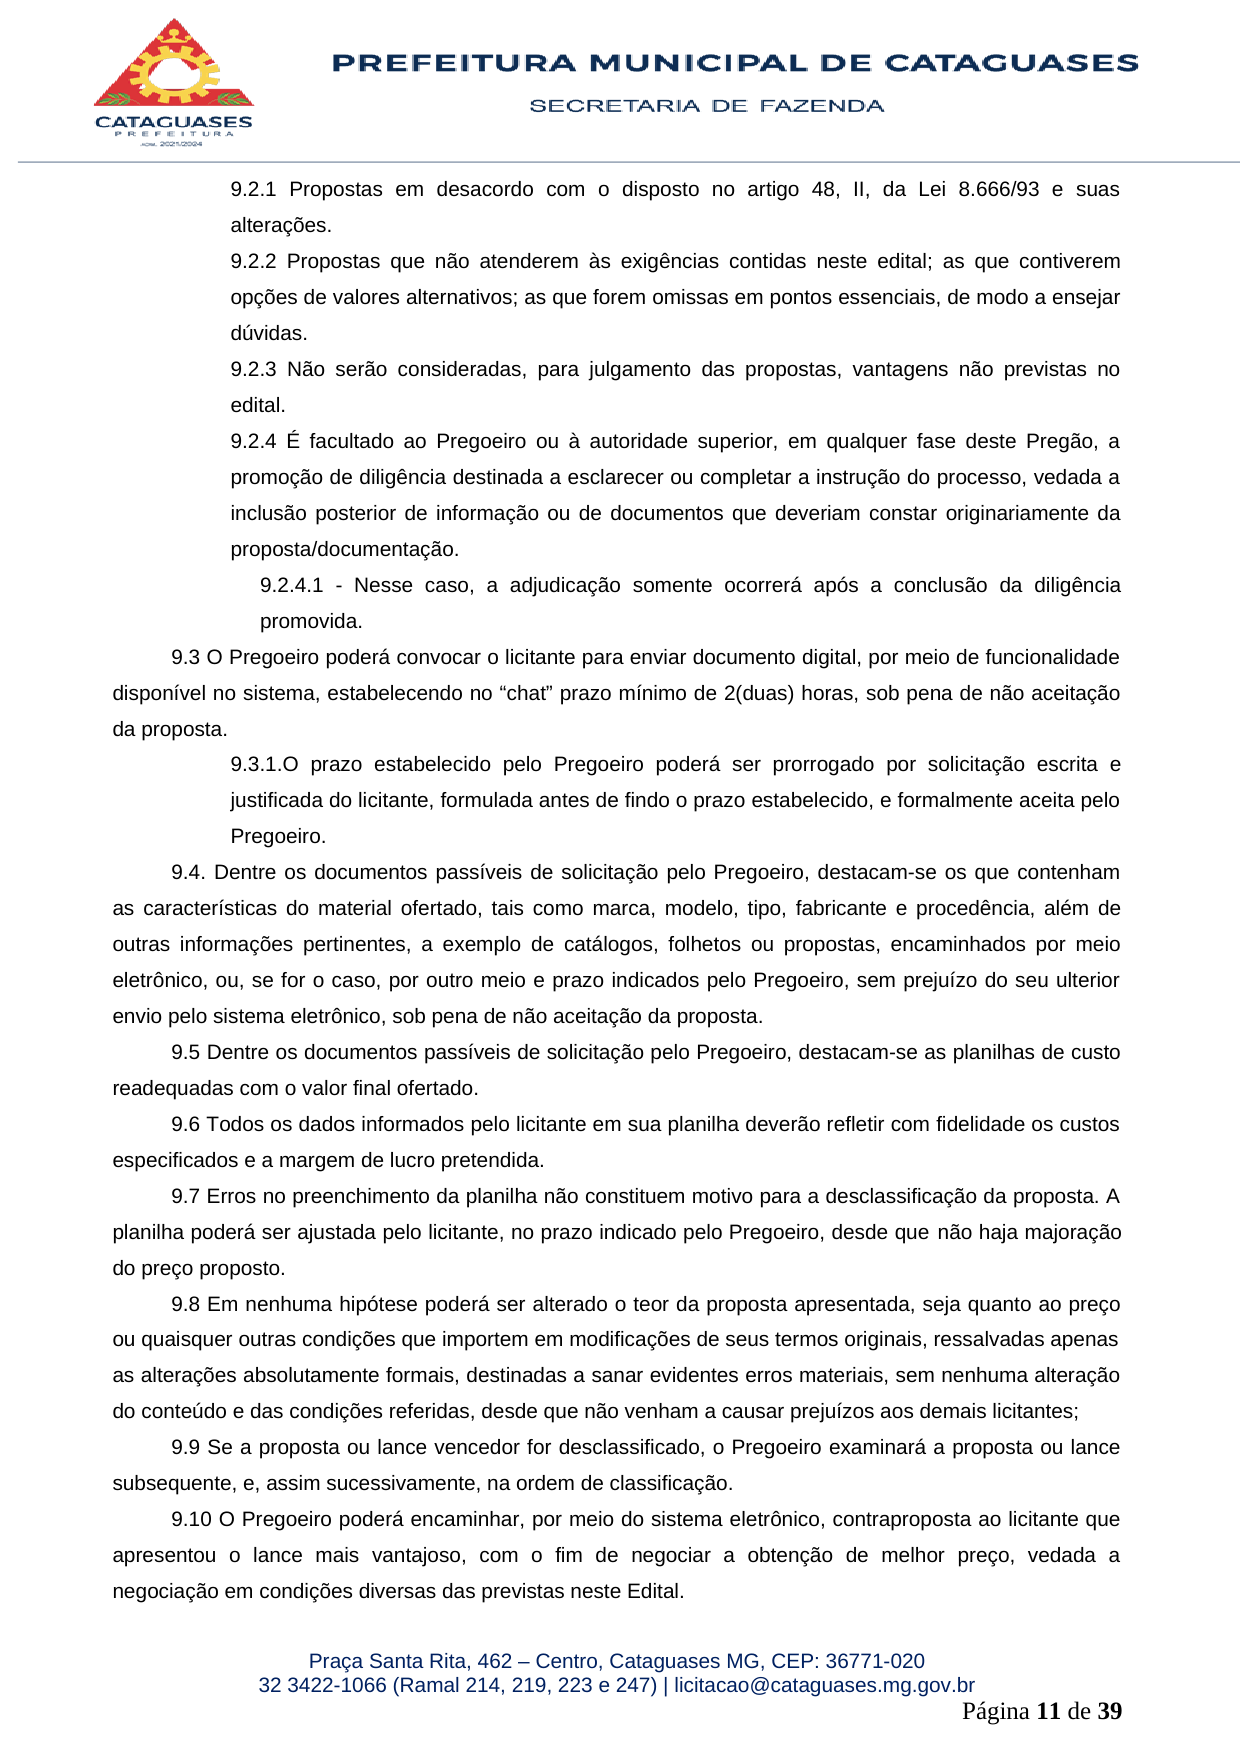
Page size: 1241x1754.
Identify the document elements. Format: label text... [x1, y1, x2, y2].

list 9.9 Se a proposta ou lance vencedor for desclassificado, o Pregoeiro examinará a proposta ou lance subsequente, e, assim sucessivamente, na ordem de classificação. [112, 1435, 1122, 1495]
list 9.5 Dentre os documentos passíveis de solicitação pelo Pregoeiro, destacam-se as planilhas de custo readequadas com o valor final ofertado. [112, 1040, 1122, 1100]
list 9.2.4.1 - Nesse caso, a adjudicação somente ocorrerá após a conclusão da diligência promovida. [260, 573, 1122, 632]
list 9.3 O Pregoeiro poderá convocar o licitante para enviar documento digital, por meio de funcionalidade disponível no sistema, estabelecendo no “chat” prazo mínimo de 2(duas) horas, sob pena de não aceitação da proposta. [112, 644, 1122, 740]
list as alterações absolutamente formais, destinadas a sanar evidentes erros materiais, sem nenhuma alteração do conteúdo e das condições referidas, desde que não venham a causar prejuízos aos demais licitantes; [112, 1363, 1122, 1423]
list 9.7 Erros no preenchimento da planilha não constituem motivo para a desclassificação da proposta. A planilha poderá ser ajustada pelo licitante, no prazo indicado pelo Pregoeiro, desde que não haja majoração do preço proposto. [112, 1183, 1122, 1279]
picture [17, 15, 1238, 163]
list 9.10 O Pregoeiro poderá encaminhar, por meio do sistema eletrônico, contraproposta ao licitante que apresentou o lance mais vantajoso, com o fim de negociar a obtenção de melhor preço, vedada a negociação em condições diversas das previstas neste Edital. [112, 1507, 1122, 1603]
list 9.2.4 É facultado ao Pregoeiro ou à autoridade superior, em qualquer fase deste Pregão, a promoção de diligência destinada a esclarecer ou completar a instrução do processo, vedada a inclusão posterior de informação ou de documentos que deveriam constar originariamente da proposta/documentação. [230, 429, 1122, 561]
list 9.3.1.O prazo estabelecido pelo Pregoeiro poderá ser prorrogado por solicitação escrita e justificada do licitante, formulada antes de findo o prazo estabelecido, e formalmente aceita pelo Pregoeiro. [230, 752, 1122, 848]
list 9.2.2 Propostas que não atenderem às exigências contidas neste edital; as que contiverem opções de valores alternativos; as que forem omissas em pontos essenciais, de modo a ensejar dúvidas. [230, 249, 1122, 345]
list 9.4. Dentre os documentos passíveis de solicitação pelo Pregoeiro, destacam-se os que contenham as características do material ofertado, tais como marca, modelo, tipo, fabricante e procedência, além de outras informações pertinentes, a exemplo de catálogos, folhetos ou propostas, encaminhados por meio eletrônico, ou, se for o caso, por outro meio e prazo indicados pelo Pregoeiro, sem prejuízo do seu ulterior envio pelo sistema eletrônico, sob pena de não aceitação da proposta. [112, 860, 1122, 1028]
list 9.2.3 Não serão consideradas, para julgamento das propostas, vantagens não previstas no edital. [230, 357, 1122, 417]
list 9.8 Em nenhuma hipótese poderá ser alterado o teor da proposta apresentada, seja quanto ao preço ou quaisquer outras condições que importem em modificações de seus termos originais, ressalvadas apenas [112, 1291, 1122, 1351]
list 9.6 Todos os dados informados pelo licitante em sua planilha deverão refletir com fidelidade os custos especificados e a margem de lucro pretendida. [112, 1112, 1122, 1172]
list 9.2.1 Propostas em desacordo com o disposto no artigo 48, II, da Lei 8.666/93 e suas alterações. [230, 177, 1122, 237]
